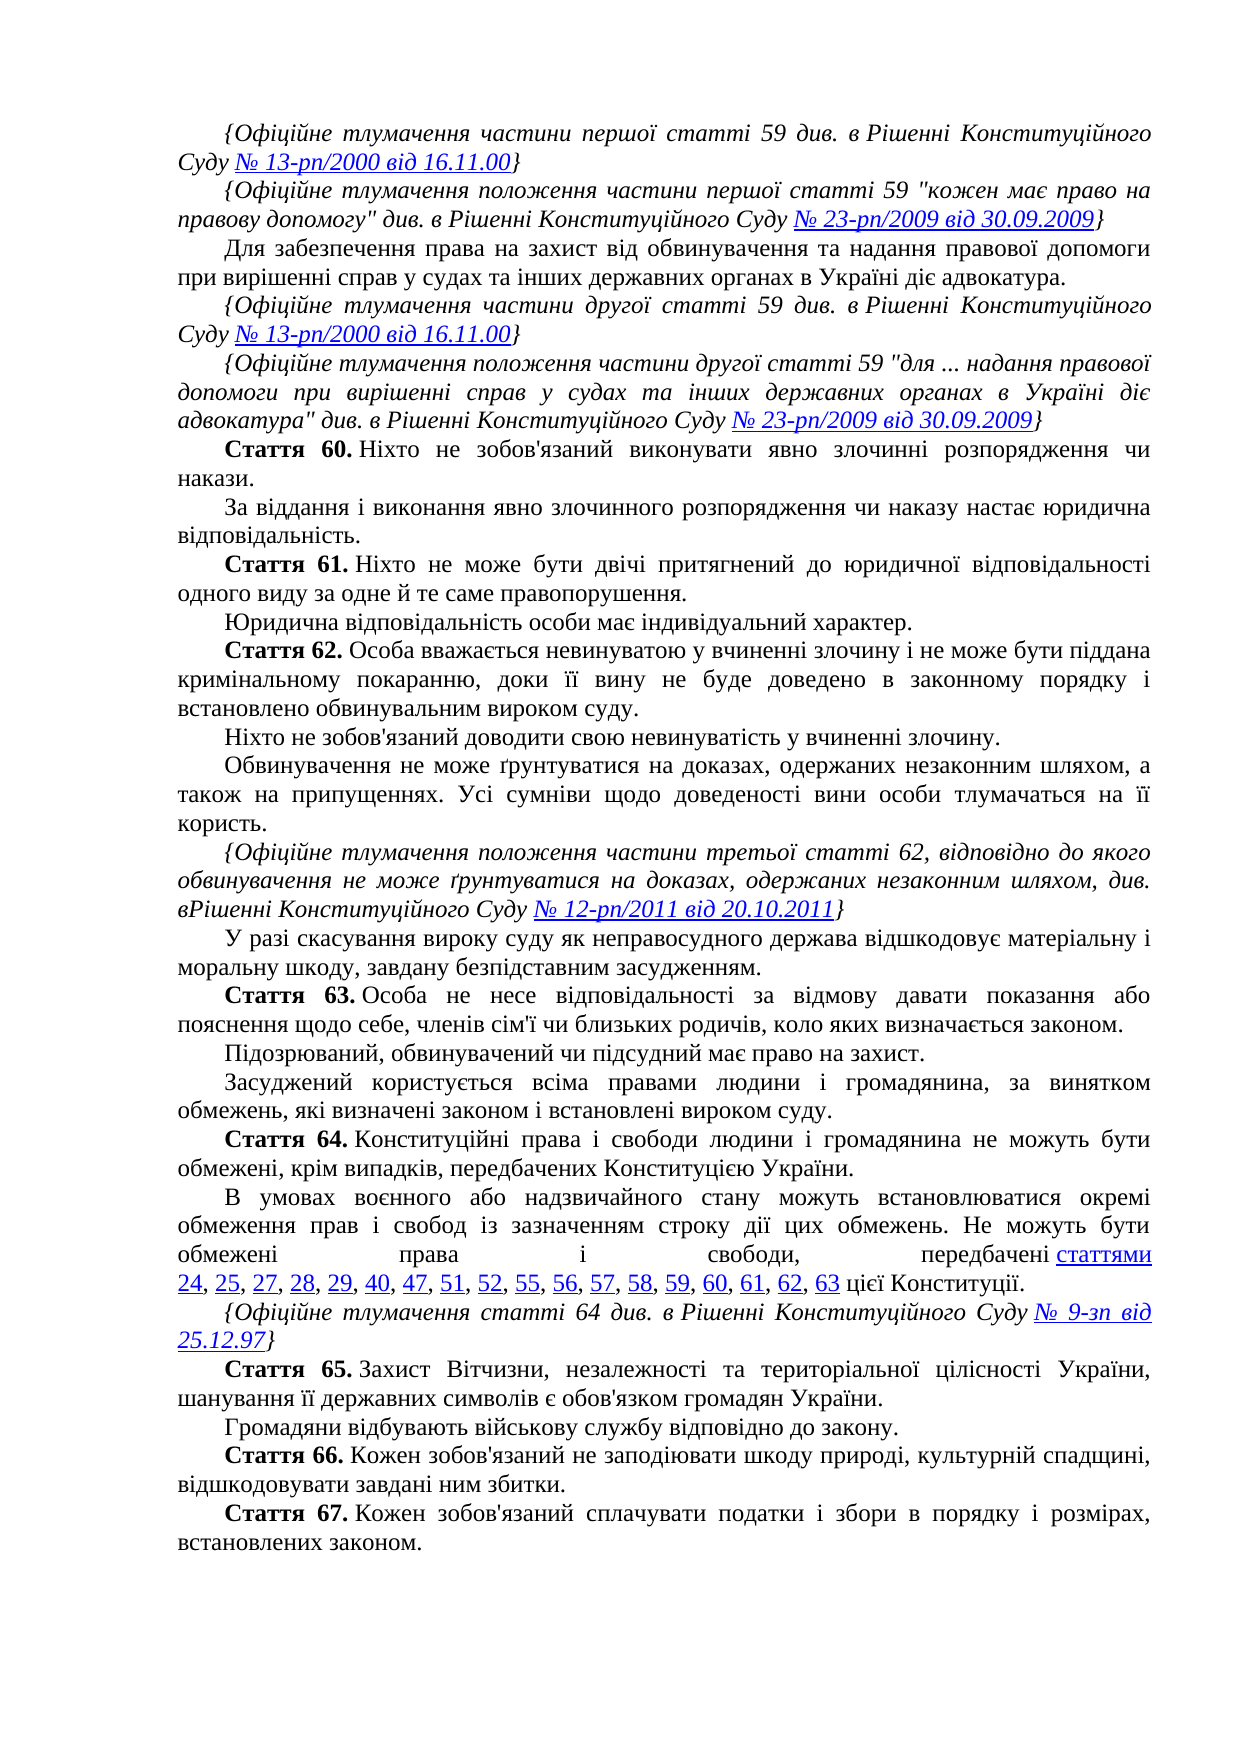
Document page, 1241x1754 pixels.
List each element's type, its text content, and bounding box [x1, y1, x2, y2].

text В умовах воєнного або надзвичайного стану можуть встановлюватися окремі обмеження прав і свобод із зазначенням строку дії цих обмежень. Не можуть бути обмежені права і свободи, передбачені статтями 24, 25, 27, 28, 29, 40, 47, 51, 52, 55, 56, 57, 58, 59, 60, 61, 62, 63 цієї Конституції. [177, 1182, 1152, 1297]
text За віддання і виконання явно злочинного розпорядження чи наказу настає юридична відповідальність. [177, 492, 1152, 549]
text {Офіційне тлумачення статті 64 див. в Рішенні Конституційного Суду № 9-зп від 25.12.97} [177, 1297, 1152, 1354]
text Стаття 65. Захист Вітчизни, незалежності та територіальної цілісності України, шанування її державних символів є обов'язком громадян України. [177, 1354, 1152, 1412]
text Стаття 62. Особа вважається невинуватою у вчиненні злочину і не може бути піддана кримінальному покаранню, доки її вину не буде доведено в законному порядку і встановлено обвинувальним вироком суду. [177, 636, 1152, 722]
text Стаття 61. Ніхто не може бути двічі притягнений до юридичної відповідальності одного виду за одне й те саме правопорушення. [177, 549, 1152, 607]
text Стаття 67. Кожен зобов'язаний сплачувати податки і збори в порядку і розмірах, встановлених законом. [177, 1498, 1152, 1556]
text Ніхто не зобов'язаний доводити свою невинуватість у вчиненні злочину. [177, 722, 1152, 751]
text Юридична відповідальність особи має індивідуальний характер. [177, 607, 1152, 636]
text {Офіційне тлумачення положення частини першої статті 59 "кожен має право на правову допомогу" див. в Рішенні Конституційного Суду № 23-рп/2009 від 30.09.2009} [177, 176, 1152, 233]
text Стаття 63. Особа не несе відповідальності за відмову давати показання або пояснення щодо себе, членів сім'ї чи близьких родичів, коло яких визначається законом. [177, 981, 1152, 1038]
text {Офіційне тлумачення частини першої статті 59 див. в Рішенні Конституційного Суду № 13-рп/2000 від 16.11.00} [177, 118, 1152, 176]
text Громадяни відбувають військову службу відповідно до закону. [177, 1412, 1152, 1441]
text Стаття 60. Ніхто не зобов'язаний виконувати явно злочинні розпорядження чи накази. [177, 434, 1152, 492]
text Для забезпечення права на захист від обвинувачення та надання правової допомоги при вирішенні справ у судах та інших державних органах в Україні діє адвокатура. [177, 233, 1152, 291]
text Обвинувачення не може ґрунтуватися на доказах, одержаних незаконним шляхом, а також на припущеннях. Усі сумніви щодо доведеності вини особи тлумачаться на її користь. [177, 751, 1152, 837]
text Стаття 64. Конституційні права і свободи людини і громадянина не можуть бути обмежені, крім випадків, передбачених Конституцією України. [177, 1124, 1152, 1182]
text Стаття 66. Кожен зобов'язаний не заподіювати шкоду природі, культурній спадщині, відшкодовувати завдані ним збитки. [177, 1441, 1152, 1498]
text У разі скасування вироку суду як неправосудного держава відшкодовує матеріальну і моральну шкоду, завдану безпідставним засудженням. [177, 923, 1152, 981]
text {Офіційне тлумачення положення частини третьої статті 62, відповідно до якого обвинувачення не може ґрунтуватися на доказах, одержаних незаконним шляхом, див. вРішенні Конституційного Суду № 12-рп/2011 від 20.10.2011} [177, 837, 1152, 923]
text {Офіційне тлумачення частини другої статті 59 див. в Рішенні Конституційного Суду № 13-рп/2000 від 16.11.00} [177, 291, 1152, 348]
text {Офіційне тлумачення положення частини другої статті 59 "для ... надання правової допомоги при вирішенні справ у судах та інших державних органах в Україні діє адвокатура" див. в Рішенні Конституційного Суду № 23-рп/2009 від 30.09.2009} [177, 348, 1152, 434]
text Засуджений користується всіма правами людини і громадянина, за винятком обмежень, які визначені законом і встановлені вироком суду. [177, 1067, 1152, 1124]
text Підозрюваний, обвинувачений чи підсудний має право на захист. [177, 1038, 1152, 1067]
